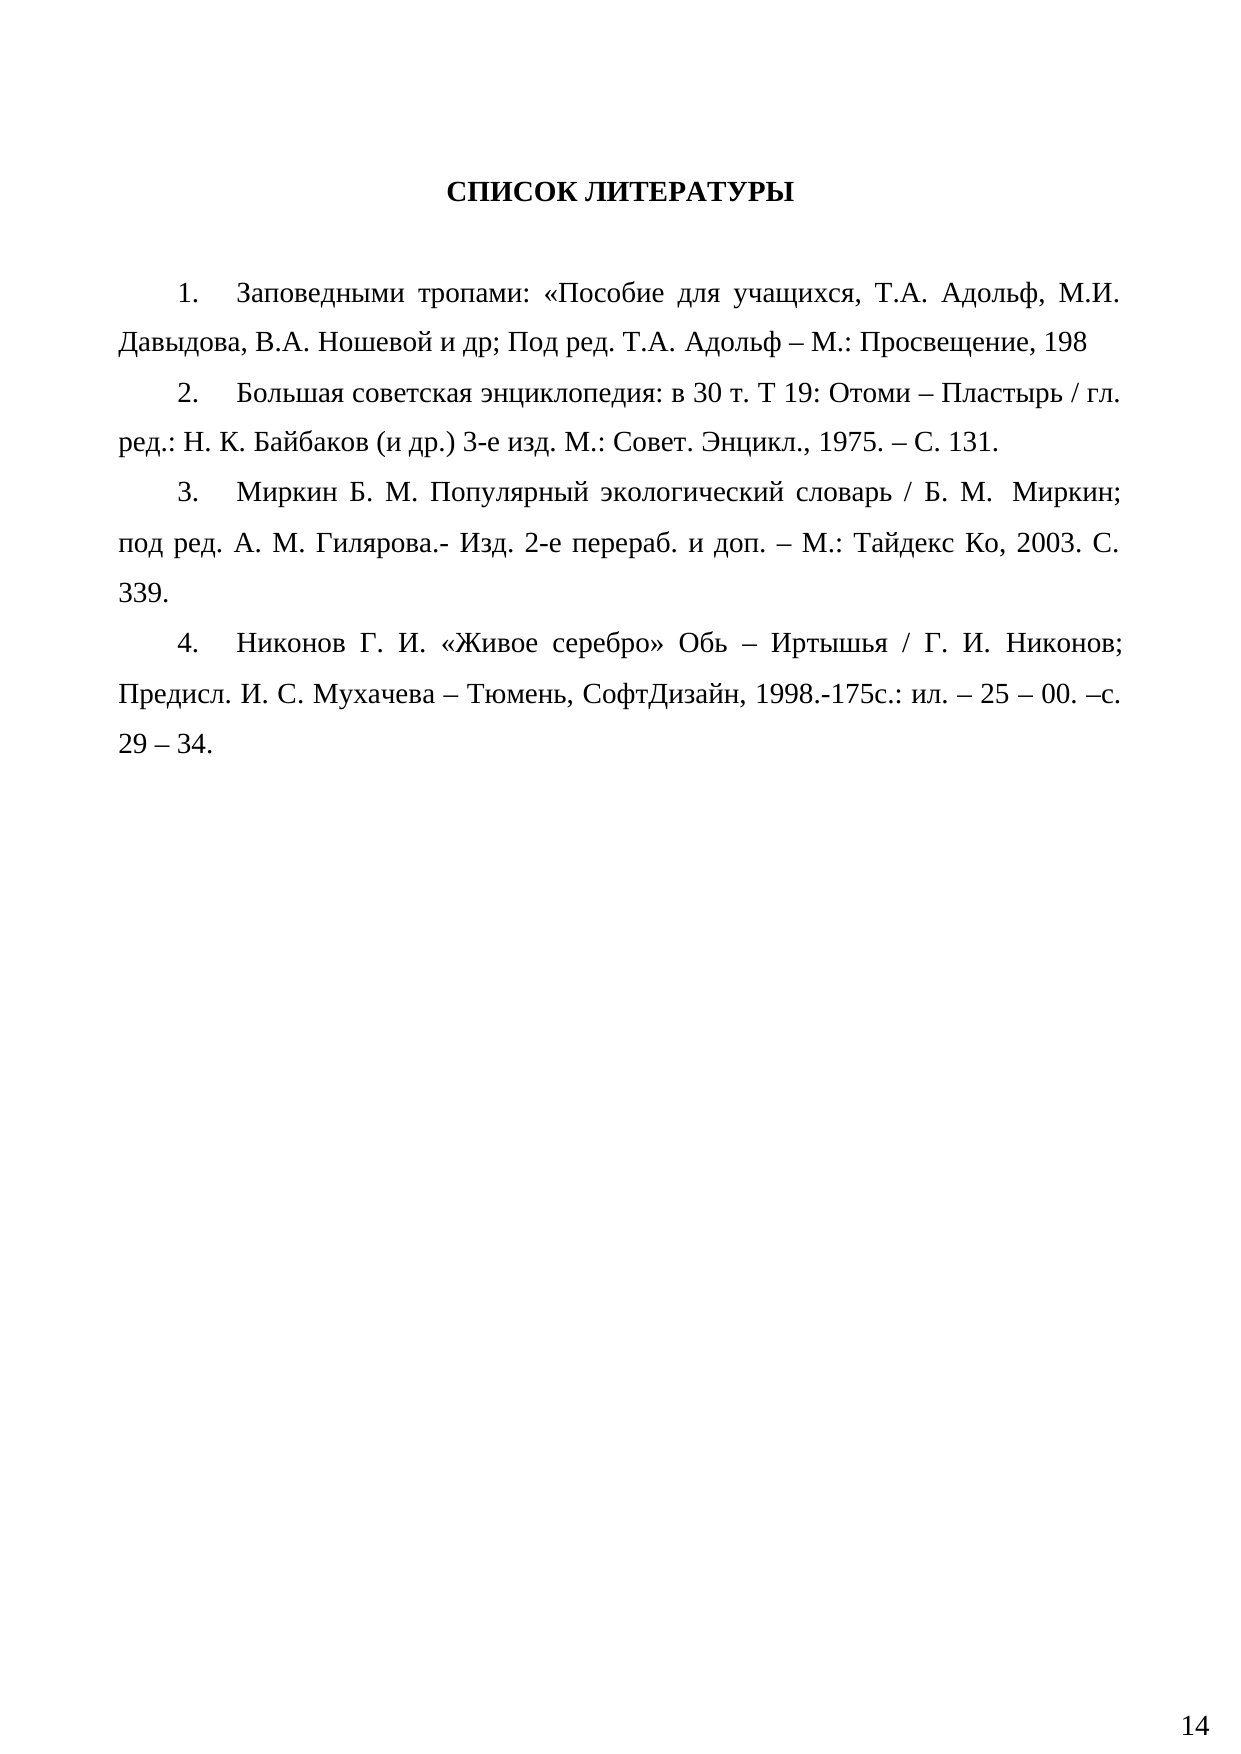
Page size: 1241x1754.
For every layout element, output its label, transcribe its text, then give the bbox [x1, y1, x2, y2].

list Миркин Б. М. Популярный экологический словарь / Б. М. Миркин; под ред. А. М. Гилярова.- Изд. 2-е перераб. и доп. – М.: Тайдекс Ко, 2003. С. 339. [118, 474, 1122, 609]
list Большая советская энциклопедия: в 30 т. Т 19: Отоми – Пластырь / гл. ред.: Н. К. Байбаков (и др.) 3-е изд. М.: Совет. Энцикл., 1975. – С. 131. [118, 375, 1122, 458]
list Заповедными тропами: «Пособие для учащихся, Т.А. Адольф, М.И. Давыдова, В.А. Ношевой и др; Под ред. Т.А. Адольф – М.: Просвещение, 198 [118, 275, 1121, 358]
subtitle СПИСОК ЛИТЕРАТУРЫ [446, 174, 1238, 208]
list Никонов Г. И. «Живое серебро» Обь – Иртышья / Г. И. Никонов; Предисл. И. С. Мухачева – Тюмень, СофтДизайн, 1998.-175с.: ил. – 25 – 00. –с. 29 – 34. [118, 626, 1123, 760]
